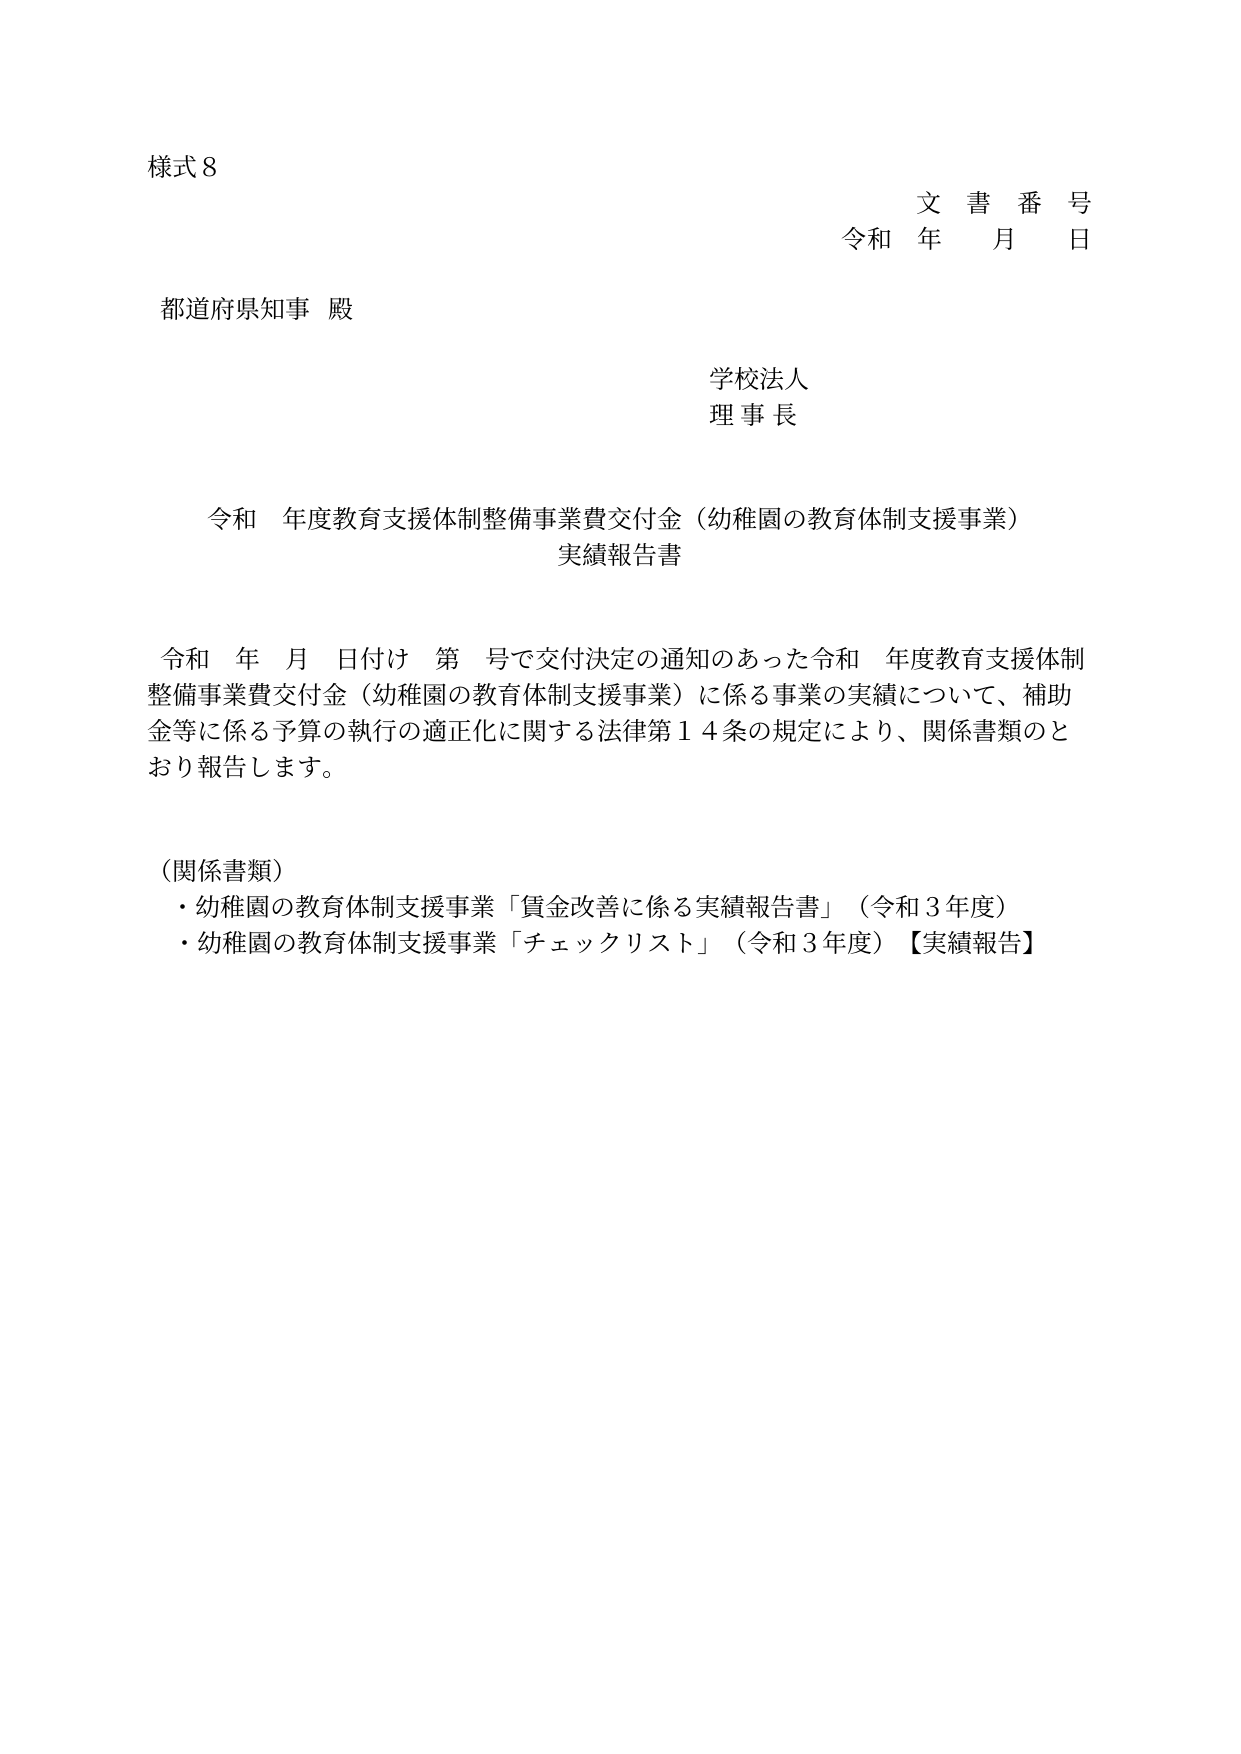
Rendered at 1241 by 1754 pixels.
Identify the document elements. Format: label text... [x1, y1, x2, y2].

text 令和 年 月 日 [148, 219, 1092, 256]
text 令和 年 月 日付け 第 号で交付決定の通知のあった令和 年度教育支援体制整備事業費交付金（幼稚園の教育体制支援事業）に係る事業の実績について、補助金等に係る予算の執行の適正化に関する法律第１４条の規定により、関係書類のとおり報告します。 [148, 639, 1092, 783]
text 様式８ [148, 148, 1092, 184]
text 実績報告書 [148, 536, 1092, 571]
text 理事長 [709, 396, 1092, 431]
text 令和 年度教育支援体制整備事業費交付金（幼稚園の教育体制支援事業） [148, 499, 1092, 536]
text ・幼稚園の教育体制支援事業「チェックリスト」（令和３年度）【実績報告】 [148, 923, 1092, 959]
text ・幼稚園の教育体制支援事業「賃金改善に係る実績報告書」（令和３年度） [171, 887, 1092, 923]
text 都道府県知事 殿 [148, 289, 1092, 326]
text 文書番号 [148, 184, 1092, 219]
text （関係書類） [148, 851, 1092, 887]
text 学校法人 [709, 359, 1092, 396]
